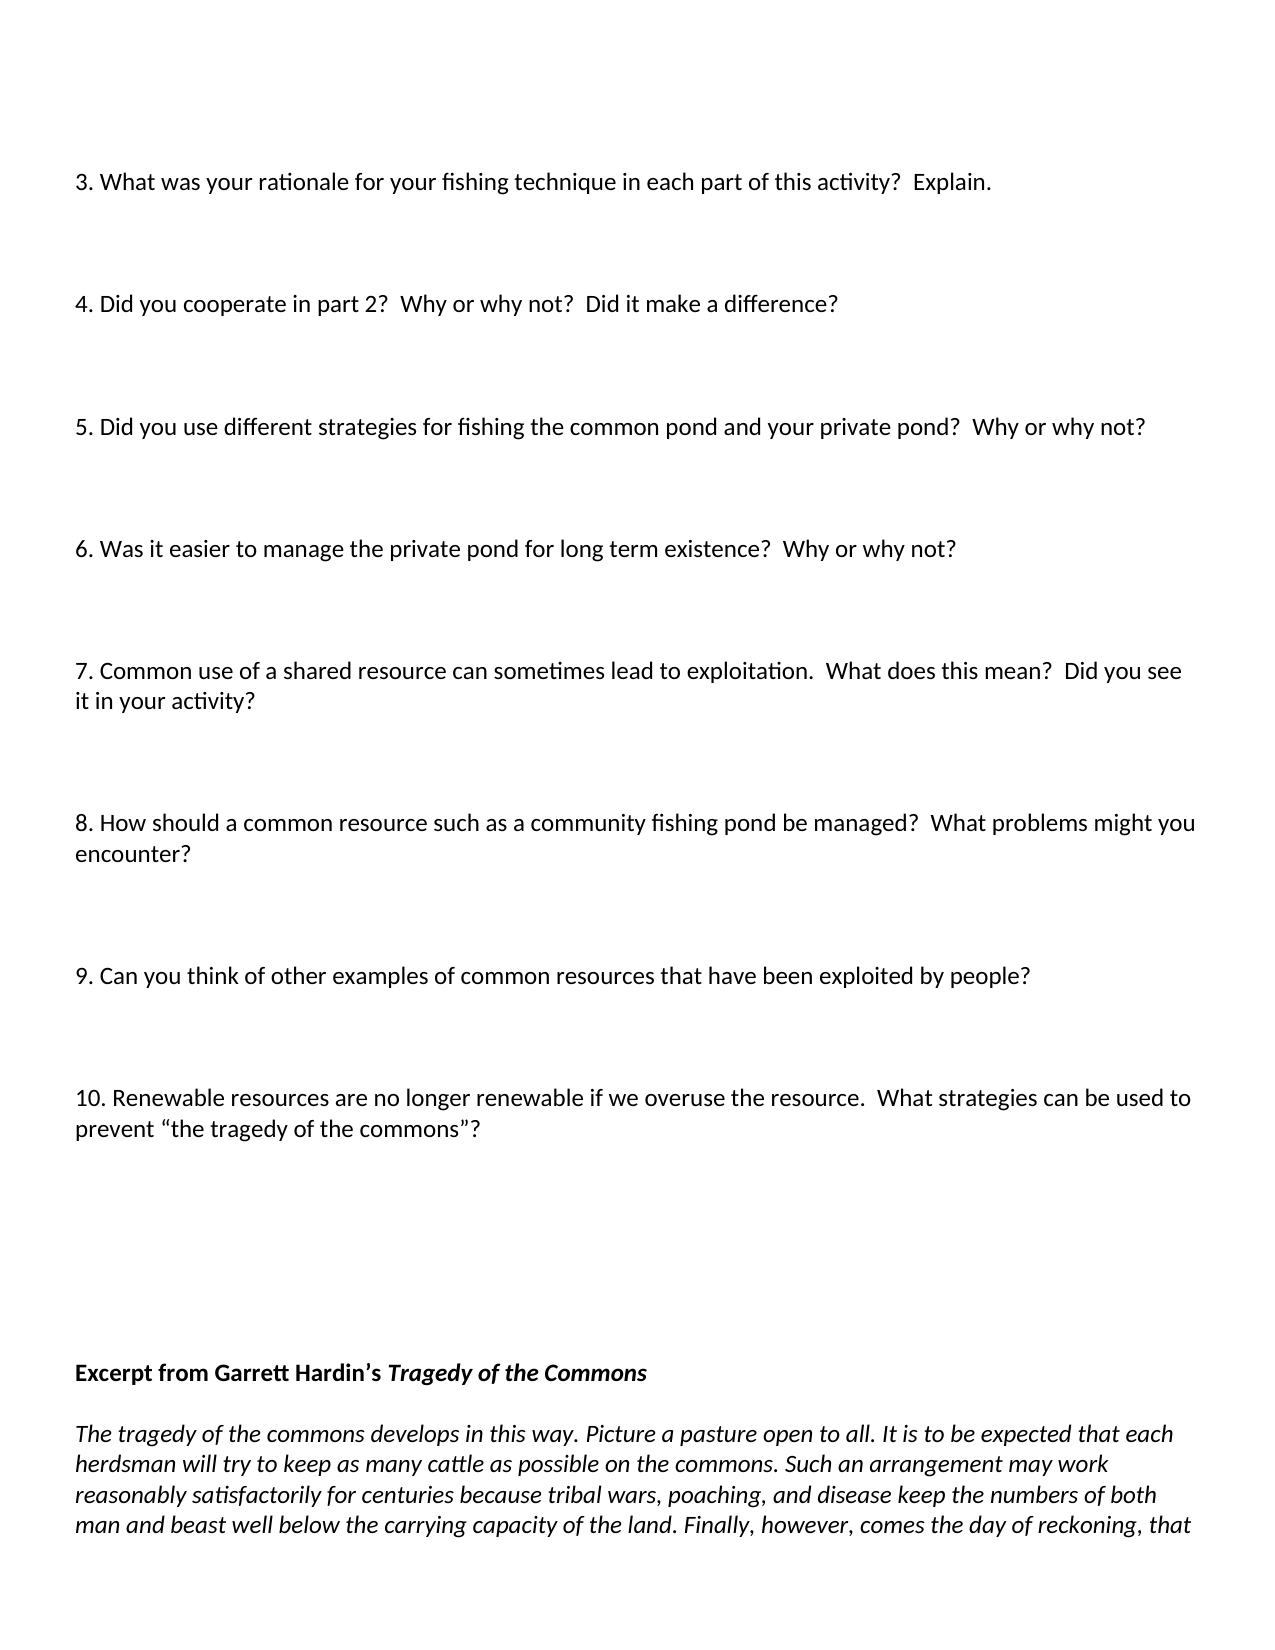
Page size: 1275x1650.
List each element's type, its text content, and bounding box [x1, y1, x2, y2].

text 7. Common use of a shared resource can sometimes lead to exploitation. What does this mean? Did you see it in your activity? [75, 655, 1200, 716]
text 8. How should a common resource such as a community fishing pond be managed? What problems might you encounter? [75, 807, 1200, 868]
text 9. Can you think of other examples of common resources that have been exploited by people? [75, 960, 1200, 991]
text 4. Did you cooperate in part 2? Why or why not? Did it make a difference? [75, 289, 1200, 319]
text 3. What was your rationale for your fishing technique in each part of this activity? Explain. [75, 167, 1200, 197]
text 6. Was it easier to manage the private pond for long term existence? Why or why not? [75, 533, 1200, 563]
text 10. Renewable resources are no longer renewable if we overuse the resource. What strategies can be used to prevent “the tragedy of the commons”? [75, 1082, 1200, 1143]
text Excerpt from Garrett Hardin’s Tragedy of the Commons [75, 1357, 1200, 1387]
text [75, 1418, 1200, 1540]
text 5. Did you use different strategies for fishing the common pond and your private pond? Why or why not? [75, 411, 1200, 441]
